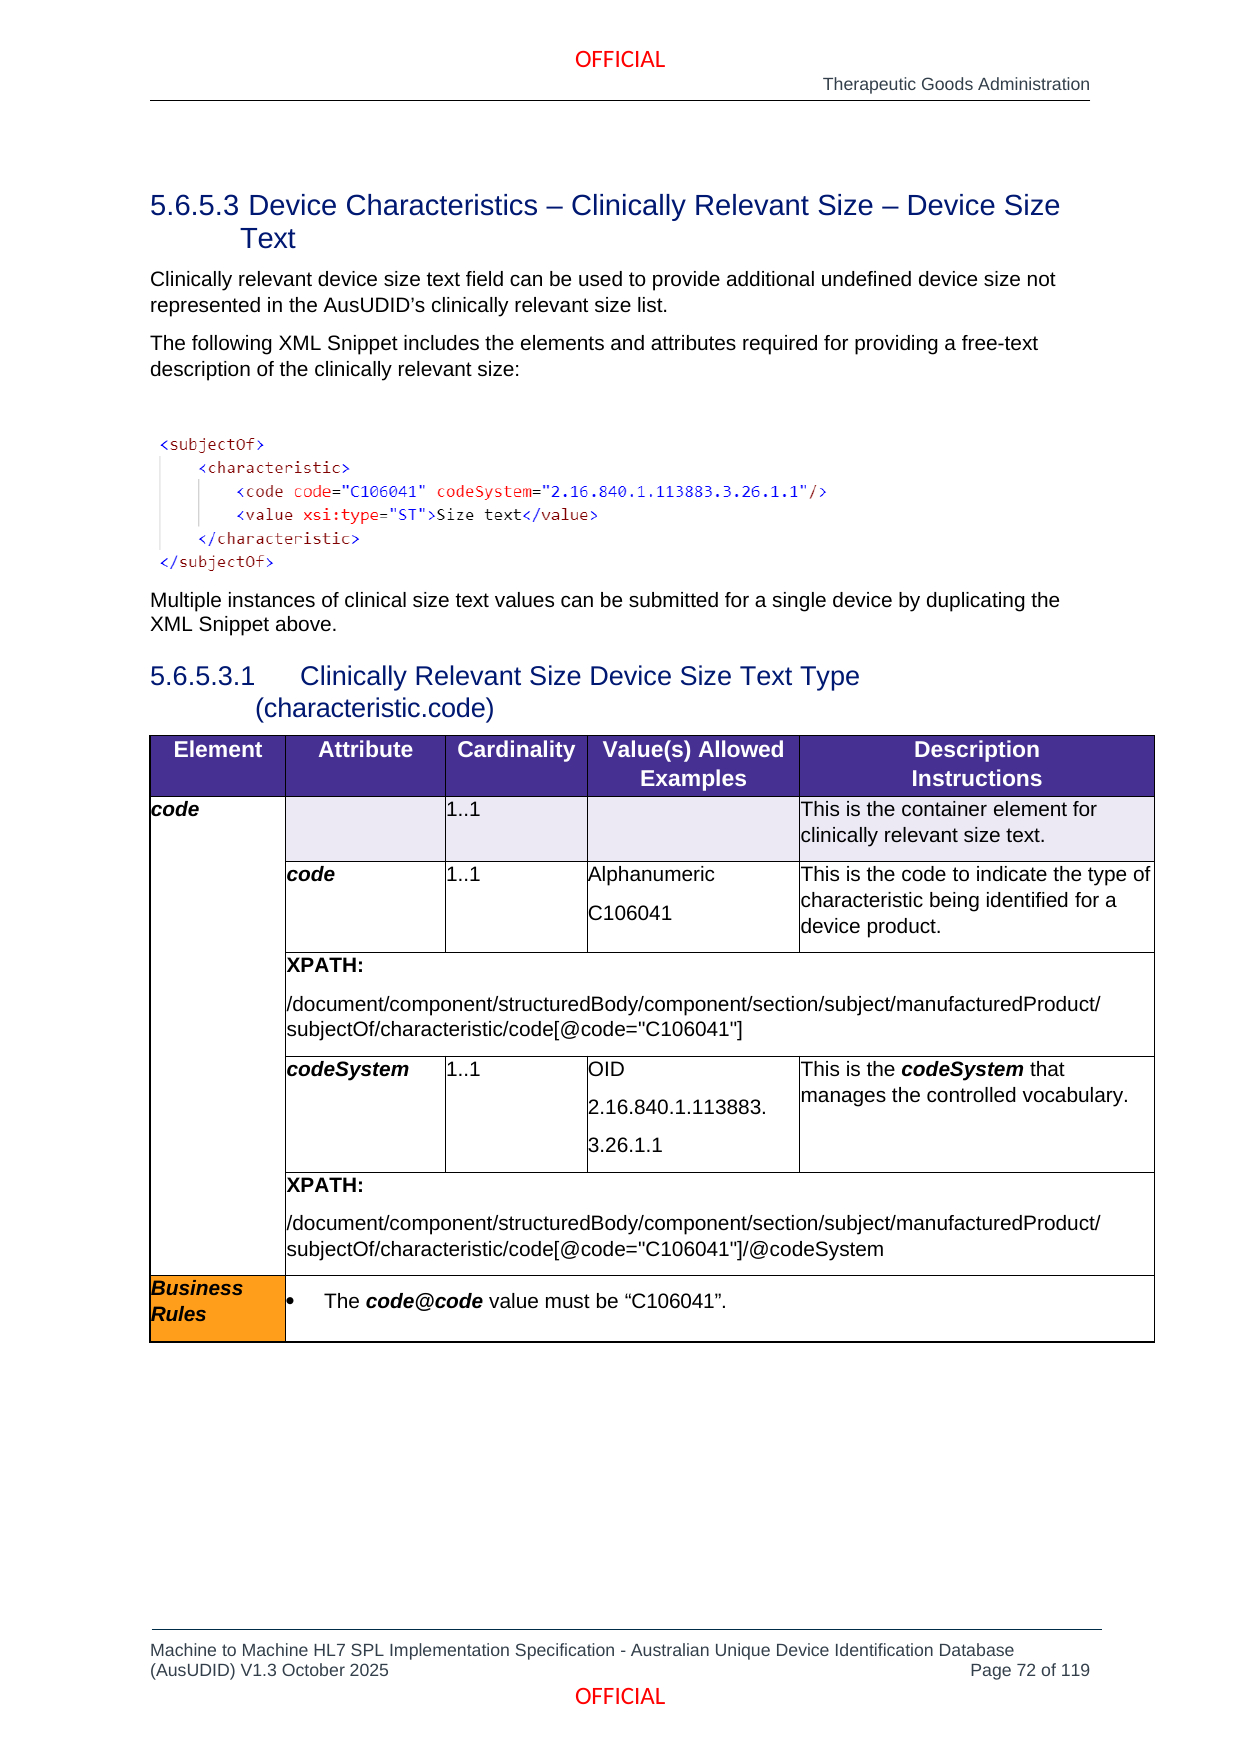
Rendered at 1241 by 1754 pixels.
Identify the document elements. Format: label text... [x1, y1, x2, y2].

table_cell codeSystem [286, 1057, 445, 1172]
table_header Value(s) Allowed Examples [588, 736, 799, 796]
table_cell OID 2.16.840.1.113883. 3.26.1.1 [588, 1057, 799, 1172]
text Multiple instances of clinical size text values can be submitted for a single device by duplicating the XML Snippet above. [150, 587, 1090, 635]
table_cell XPATH: /document/component/structuredBody/component/section/subject/manufacturedProduct/subjectOf/characteristic/code[@code="C106041"] [286, 953, 1154, 1056]
table_cell This is the code to indicate the type of characteristic being identified for a device product. [800, 862, 1154, 952]
subtitle Device Characteristics – Clinically Relevant Size – Device Size Text [150, 187, 1090, 254]
table_cell [286, 797, 445, 861]
picture [150, 431, 851, 575]
table_cell XPATH: /document/component/structuredBody/component/section/subject/manufacturedProduct/subjectOf/characteristic/code[@code="C106041"]/@codeSystem [286, 1173, 1154, 1275]
subtitle Clinically Relevant Size Device Size Text Type (characteristic.code) [150, 660, 1090, 723]
table_cell code [151, 797, 285, 1275]
table_header Attribute [286, 736, 445, 796]
table_cell This is the codeSystem that manages the controlled vocabulary. [800, 1057, 1154, 1172]
table_cell Business Rules [151, 1276, 285, 1341]
table_cell 1..1 [446, 797, 587, 861]
table_header Cardinality [446, 736, 587, 796]
text Clinically relevant device size text field can be used to provide additional undefined device size not represented in the AusUDID’s clinically relevant size list. [150, 267, 1090, 317]
table_header Element [151, 736, 285, 796]
table_cell code [286, 862, 445, 952]
table_cell 1..1 [446, 862, 587, 952]
table_cell Alphanumeric C106041 [588, 862, 799, 952]
table_cell The code@code value must be “C106041”. [286, 1276, 1154, 1341]
table_cell [588, 797, 799, 861]
table_cell 1..1 [446, 1057, 587, 1172]
table_header Description Instructions [800, 736, 1154, 796]
text The following XML Snippet includes the elements and attributes required for providing a free-text description of the clinically relevant size: [150, 331, 1090, 381]
table_cell This is the container element for clinically relevant size text. [800, 797, 1154, 861]
